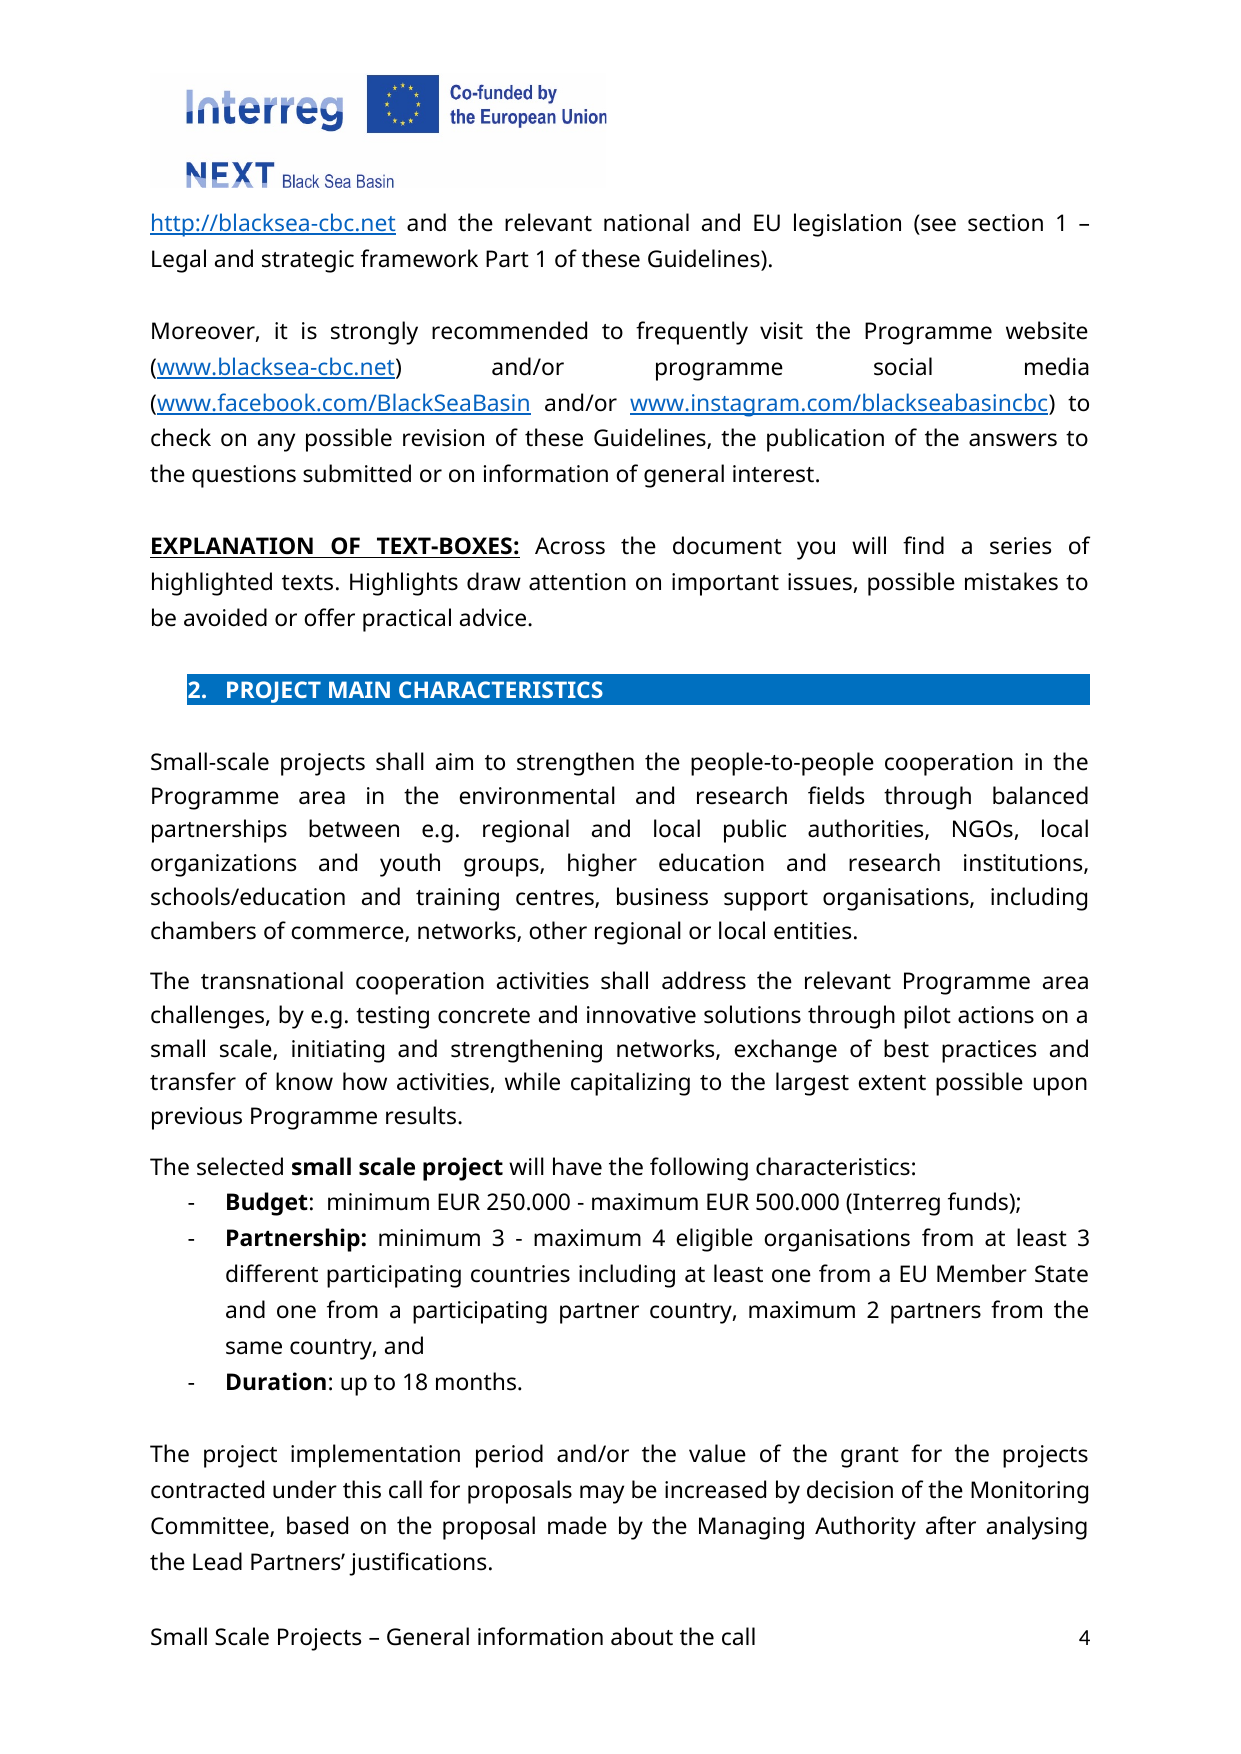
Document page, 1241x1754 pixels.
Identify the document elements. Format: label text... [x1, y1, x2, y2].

picture [150, 73, 607, 188]
text The project implementation period and/or the value of the grant for the projects contracted under this call for proposals may be increased by decision of the Monitoring Committee, based on the proposal made by the Managing Authority after analysing the Lead Partners’ justifications. [150, 1438, 1090, 1577]
list Partnership: minimum 3 - maximum 4 eligible organisations from at least 3 different participating countries including at least one from a EU Member State and one from a participating partner country, maximum 2 partners from the same country, and [187, 1222, 1090, 1361]
text Small-scale projects shall aim to strengthen the people-to-people cooperation in the Programme area in the environmental and research fields through balanced partnerships between e.g. regional and local public authorities, NGOs, local organizations and youth groups, higher education and research institutions, schools/education and training centres, business support organisations, including chambers of commerce, networks, other regional or local entities. [150, 746, 1090, 946]
text EXPLANATION OF TEXT-BOXES: Across the document you will find a series of highlighted texts. Highlights draw attention on important issues, possible mistakes to be avoided or offer practical advice. [150, 530, 1090, 633]
text Moreover, it is strongly recommended to frequently visit the Programme website (www.blacksea-cbc.net) and/or programme social media (www.facebook.com/BlackSeaBasin and/or www.instagram.com/blackseabasincbc) to check on any possible revision of these Guidelines, the publication of the answers to the questions submitted or on information of general interest. [150, 314, 1090, 489]
list PROJECT MAIN CHARACTERISTICS [187, 674, 1090, 705]
text The selected small scale project will have the following characteristics: [150, 1150, 1090, 1182]
list Duration: up to 18 months. [187, 1366, 1090, 1397]
text The transnational cooperation activities shall address the relevant Programme area challenges, by e.g. testing concrete and innovative solutions through pilot actions on a small scale, initiating and strengthening networks, exchange of best practices and transfer of know how activities, while capitalizing to the largest extent possible upon previous Programme results. [150, 965, 1090, 1131]
list Budget: minimum EUR 250.000 - maximum EUR 500.000 (Interreg funds); [187, 1186, 1090, 1218]
